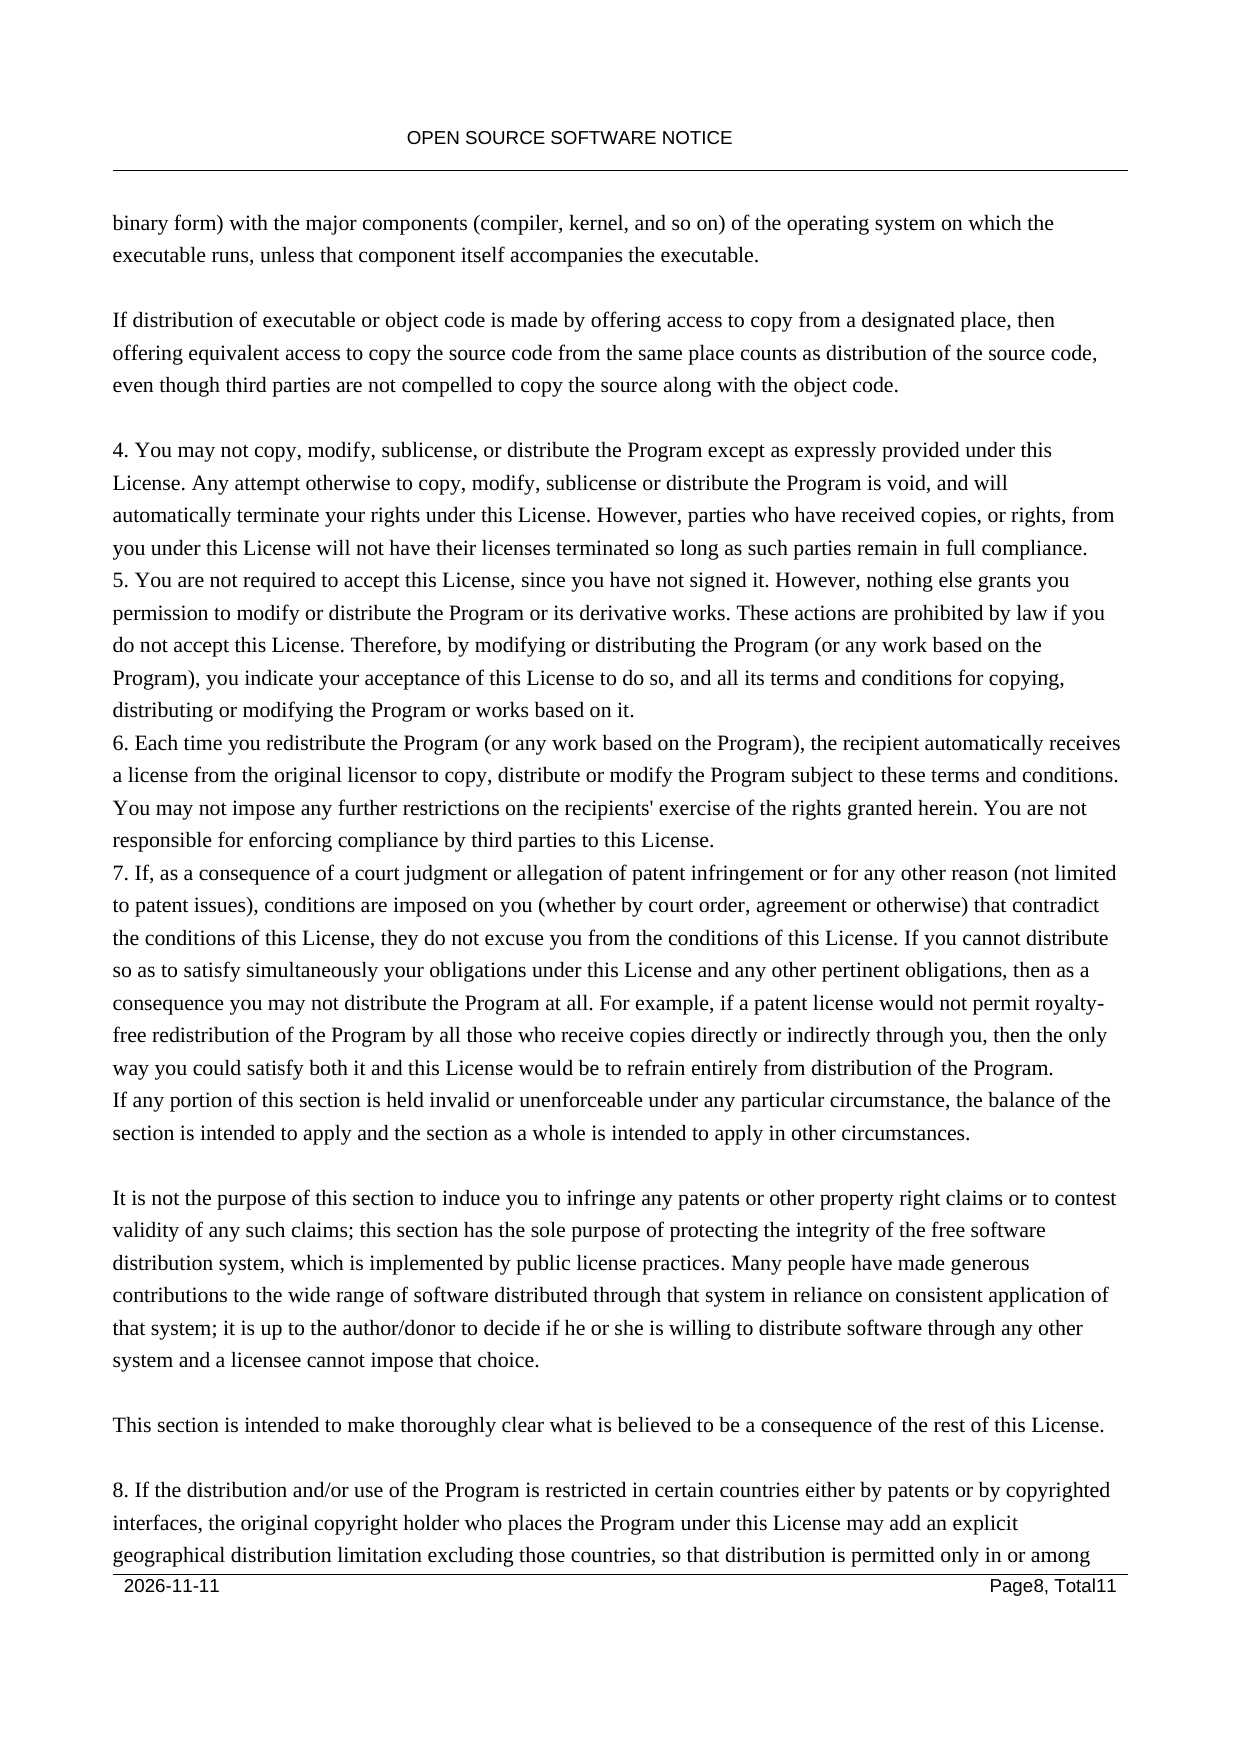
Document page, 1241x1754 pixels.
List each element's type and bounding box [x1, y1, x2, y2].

text [112, 206, 1128, 1571]
